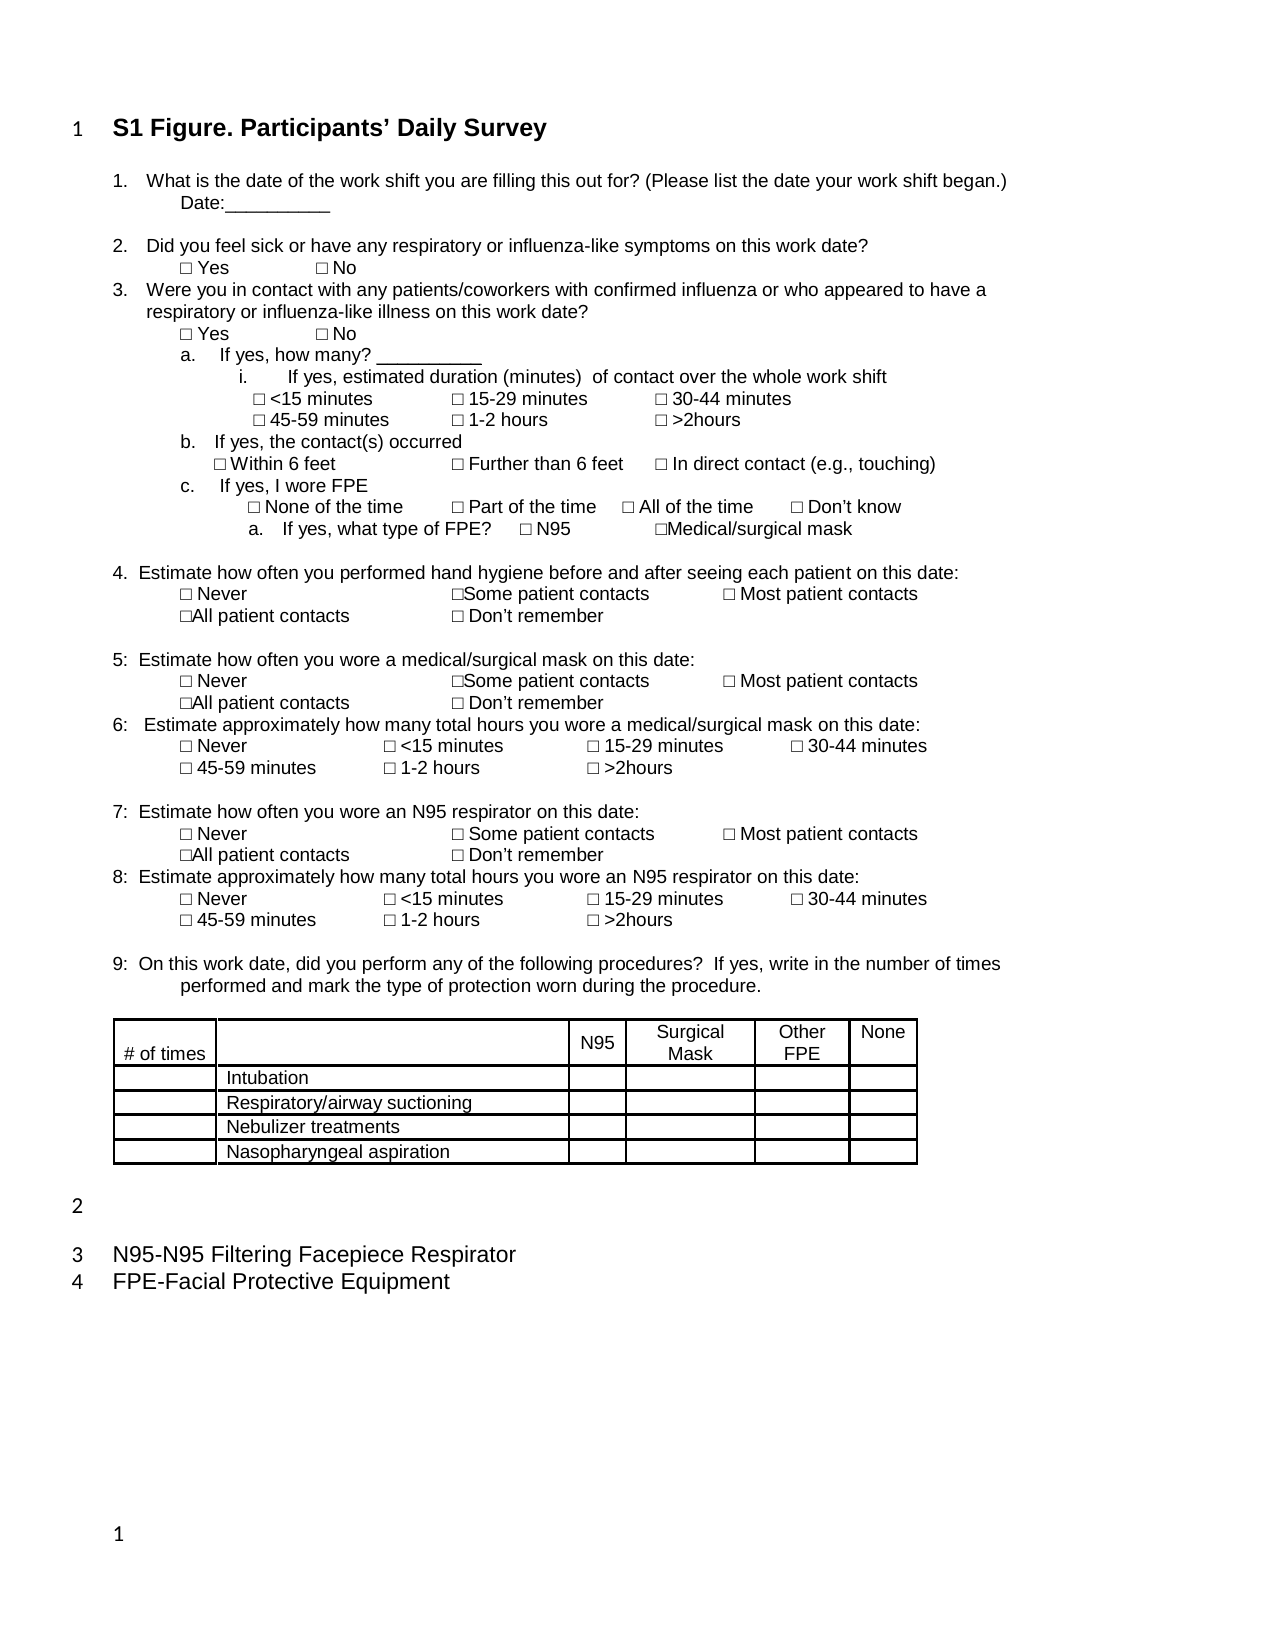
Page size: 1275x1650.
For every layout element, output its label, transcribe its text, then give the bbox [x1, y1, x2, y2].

text N95-N95 Filtering Facepiece Respirator [112, 1241, 1162, 1268]
text S1 Figure. Participants’ Daily Survey [112, 112, 1162, 141]
text FPE-Facial Protective Equipment [112, 1268, 1162, 1294]
